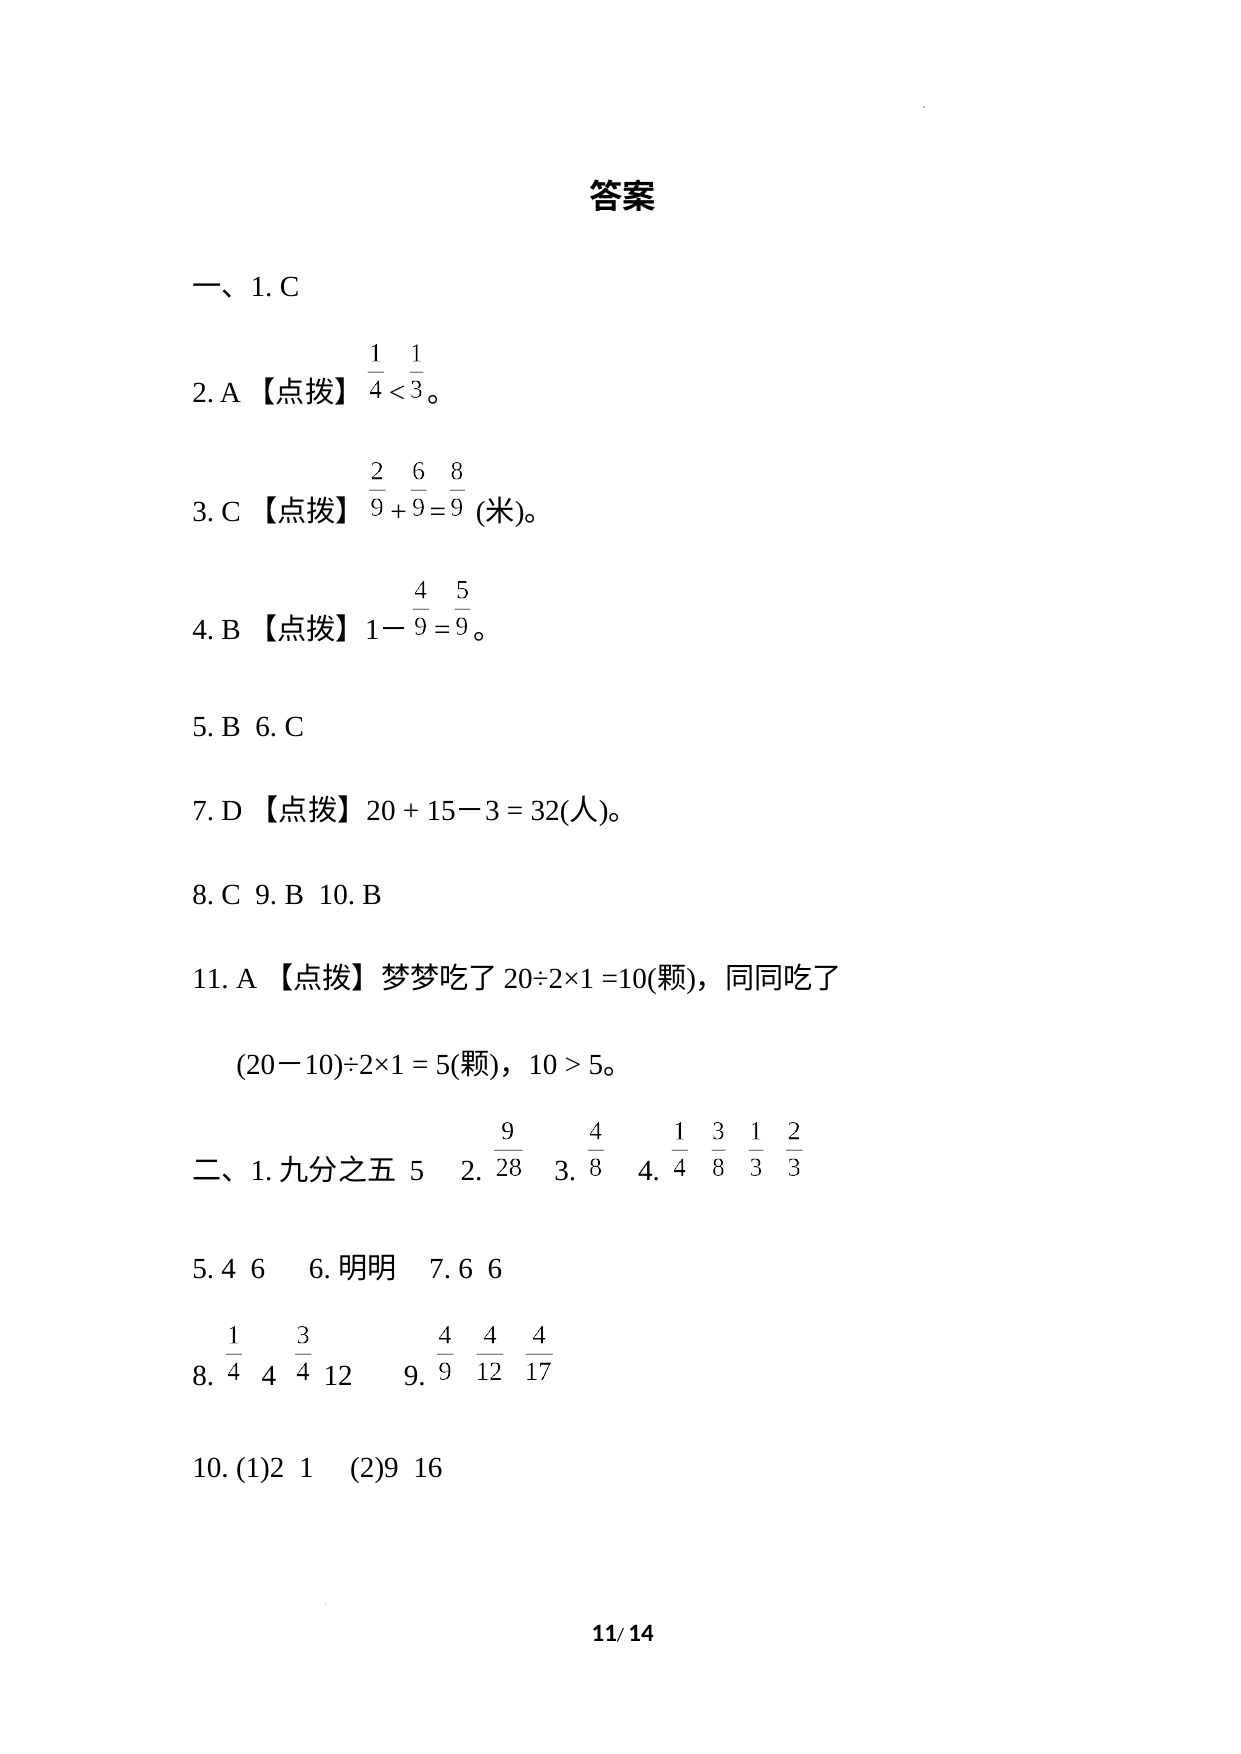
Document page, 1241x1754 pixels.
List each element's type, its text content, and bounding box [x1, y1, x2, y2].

text 5. B 6. C [192, 693, 1053, 758]
text (20－10)÷2×1 = 5(颗)，10 > 5。 [236, 1029, 1053, 1094]
text 5. 4 6 6. 明明 7. 6 6 [192, 1234, 1053, 1299]
text 8. 4 12 9. [192, 1320, 1053, 1417]
text 4. B 【点拨】1－=。 [192, 574, 1053, 672]
text 2. A 【点拨】<。 [192, 337, 1053, 435]
text 11. A 【点拨】梦梦吃了20÷2×1 =10(颗)，同同吃了 [192, 943, 1053, 1008]
text 一、1. C [192, 251, 1053, 316]
text 8. C 9. B 10. B [192, 861, 1053, 926]
text 10. (1)2 1 (2)9 16 [192, 1434, 1053, 1499]
text 二、1. 九分之五 5 2. 3. 4. [192, 1115, 1053, 1213]
text 3. C 【点拨】+= (米)。 [192, 456, 1053, 553]
text 答案 [192, 162, 1053, 227]
text 7. D 【点拨】20 + 15－3 = 32(人)。 [192, 775, 1053, 840]
